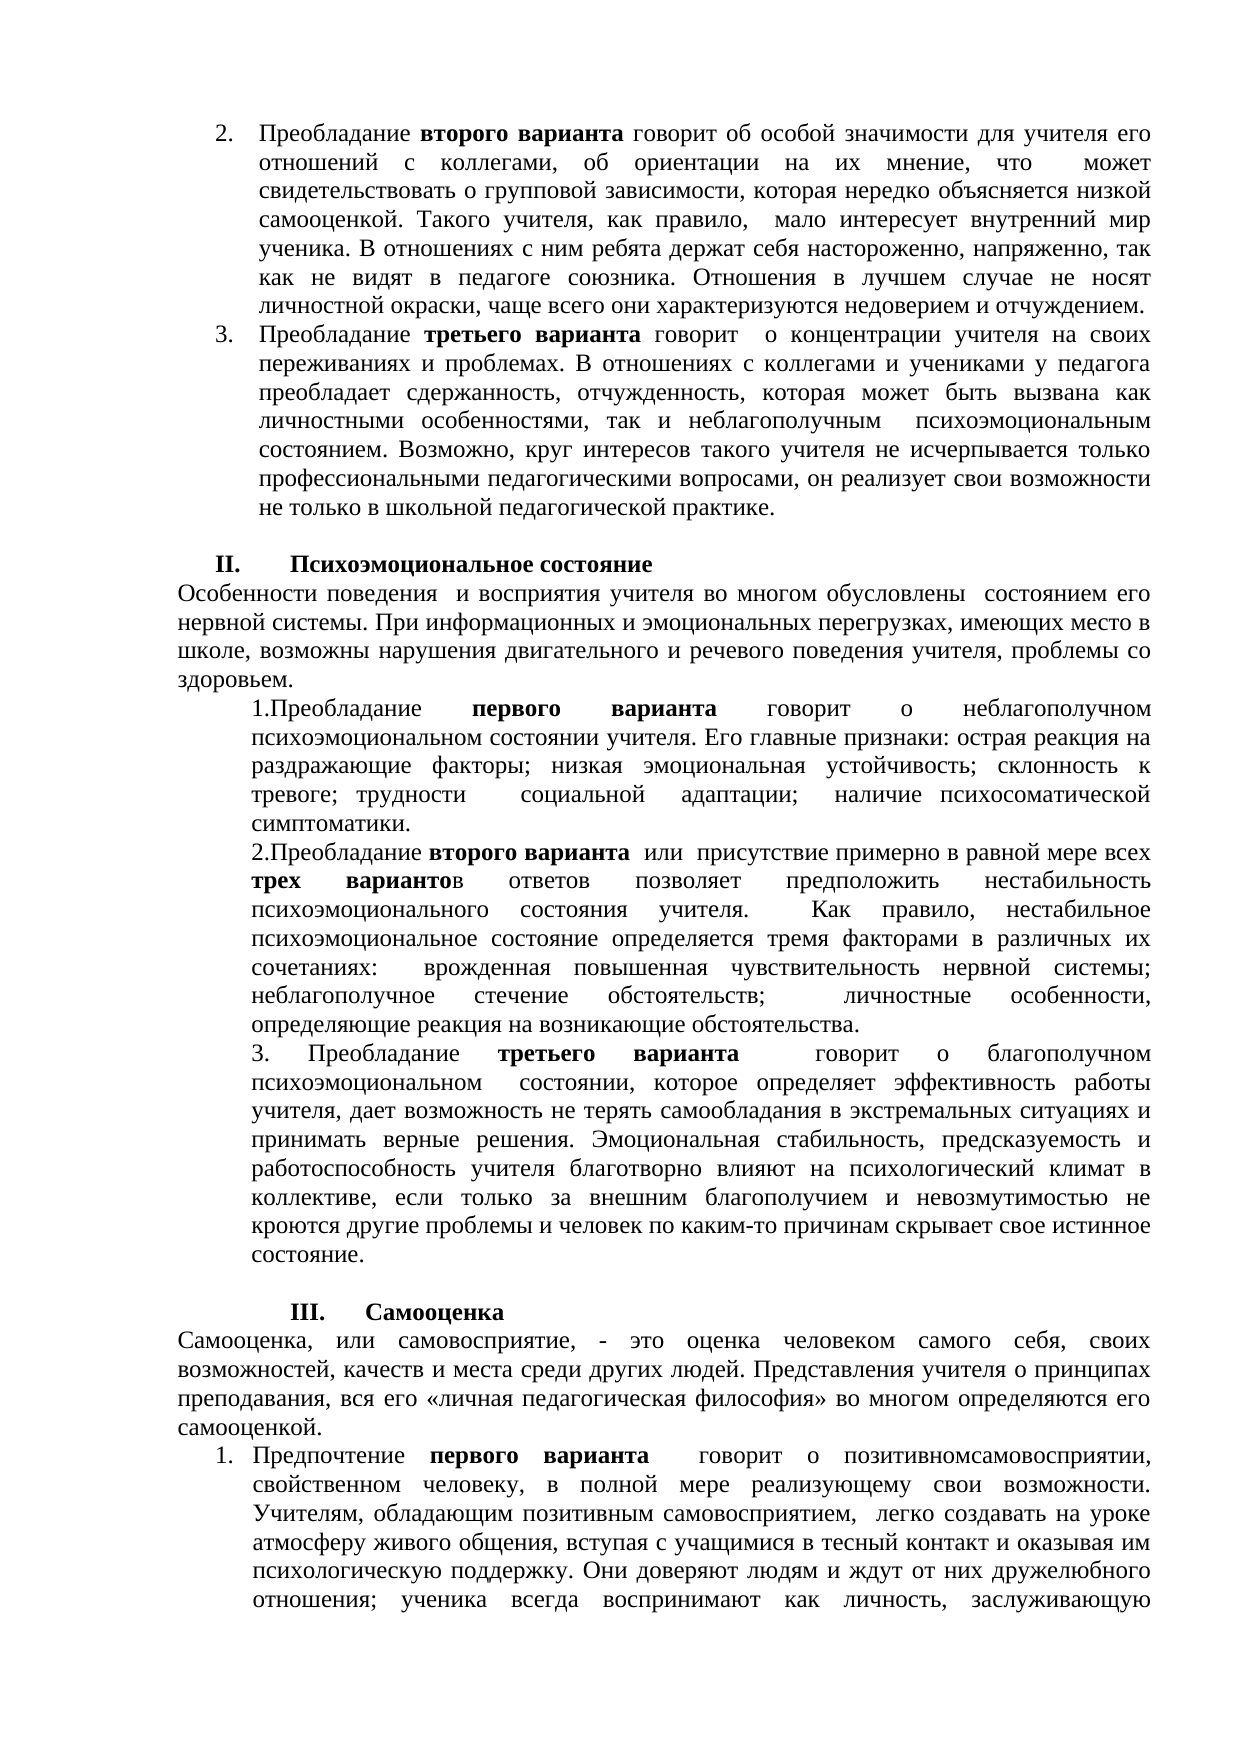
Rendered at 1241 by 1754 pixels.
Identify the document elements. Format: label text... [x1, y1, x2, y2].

text Особенности поведения и восприятия учителя во многом обусловлены состоянием его нервной системы. При информационных и эмоциональных перегрузках, имеющих место в школе, возможны нарушения двигательного и речевого поведения учителя, проблемы со здоровьем. [177, 578, 1152, 693]
list Преобладание второго варианта говорит об особой значимости для учителя его отношений с коллегами, об ориентации на их мнение, что может свидетельствовать о групповой зависимости, которая нередко объясняется низкой самооценкой. Такого учителя, как правило, мало интересует внутренний мир ученика. В отношениях с ним ребята держат себя настороженно, напряженно, так как не видят в педагоге союзника. Отношения в лучшем случае не носят личностной окраски, чаще всего они характеризуются недоверием и отчуждением. [215, 118, 1152, 319]
text 3. Преобладание третьего варианта говорит о благополучном психоэмоциональном состоянии, которое определяет эффективность работы учителя, дает возможность не терять самообладания в экстремальных ситуациях и принимать верные решения. Эмоциональная стабильность, предсказуемость и работоспособность учителя благотворно влияют на психологический климат в коллективе, если только за внешним благополучием и невозмутимостью не кроются другие проблемы и человек по каким-то причинам скрывает свое истинное состояние. [251, 1038, 1152, 1268]
text 1.Преобладание первого варианта говорит о неблагополучном психоэмоциональном состоянии учителя. Его главные признаки: острая реакция на раздражающие факторы; низкая эмоциональная устойчивость; склонность к тревоге; трудности социальной адаптации; наличие психосоматической симптоматики. [251, 693, 1152, 837]
list Психоэмоциональное состояние [215, 549, 1152, 578]
list Преобладание третьего варианта говорит о концентрации учителя на своих переживаниях и проблемах. В отношениях с коллегами и учениками у педагога преобладает сдержанность, отчужденность, которая может быть вызвана как личностными особенностями, так и неблагополучным психоэмоциональным состоянием. Возможно, круг интересов такого учителя не исчерпывается только профессиональными педагогическими вопросами, он реализует свои возможности не только в школьной педагогической практике. [215, 319, 1152, 521]
text Самооценка, или самовосприятие, - это оценка человеком самого себя, своих возможностей, качеств и места среди других людей. Представления учителя о принципах преподавания, вся его «личная педагогическая философия» во многом определяются его самооценкой. [177, 1326, 1152, 1441]
text 2.Преобладание второго варианта или присутствие примерно в равной мере всех трех вариантов ответов позволяет предположить нестабильность психоэмоционального состояния учителя. Как правило, нестабильное психоэмоциональное состояние определяется тремя факторами в различных их сочетаниях: врожденная повышенная чувствительность нервной системы; неблагополучное стечение обстоятельств; личностные особенности, определяющие реакция на возникающие обстоятельства. [251, 837, 1152, 1038]
list Самооценка [290, 1297, 1152, 1326]
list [215, 1441, 1152, 1613]
